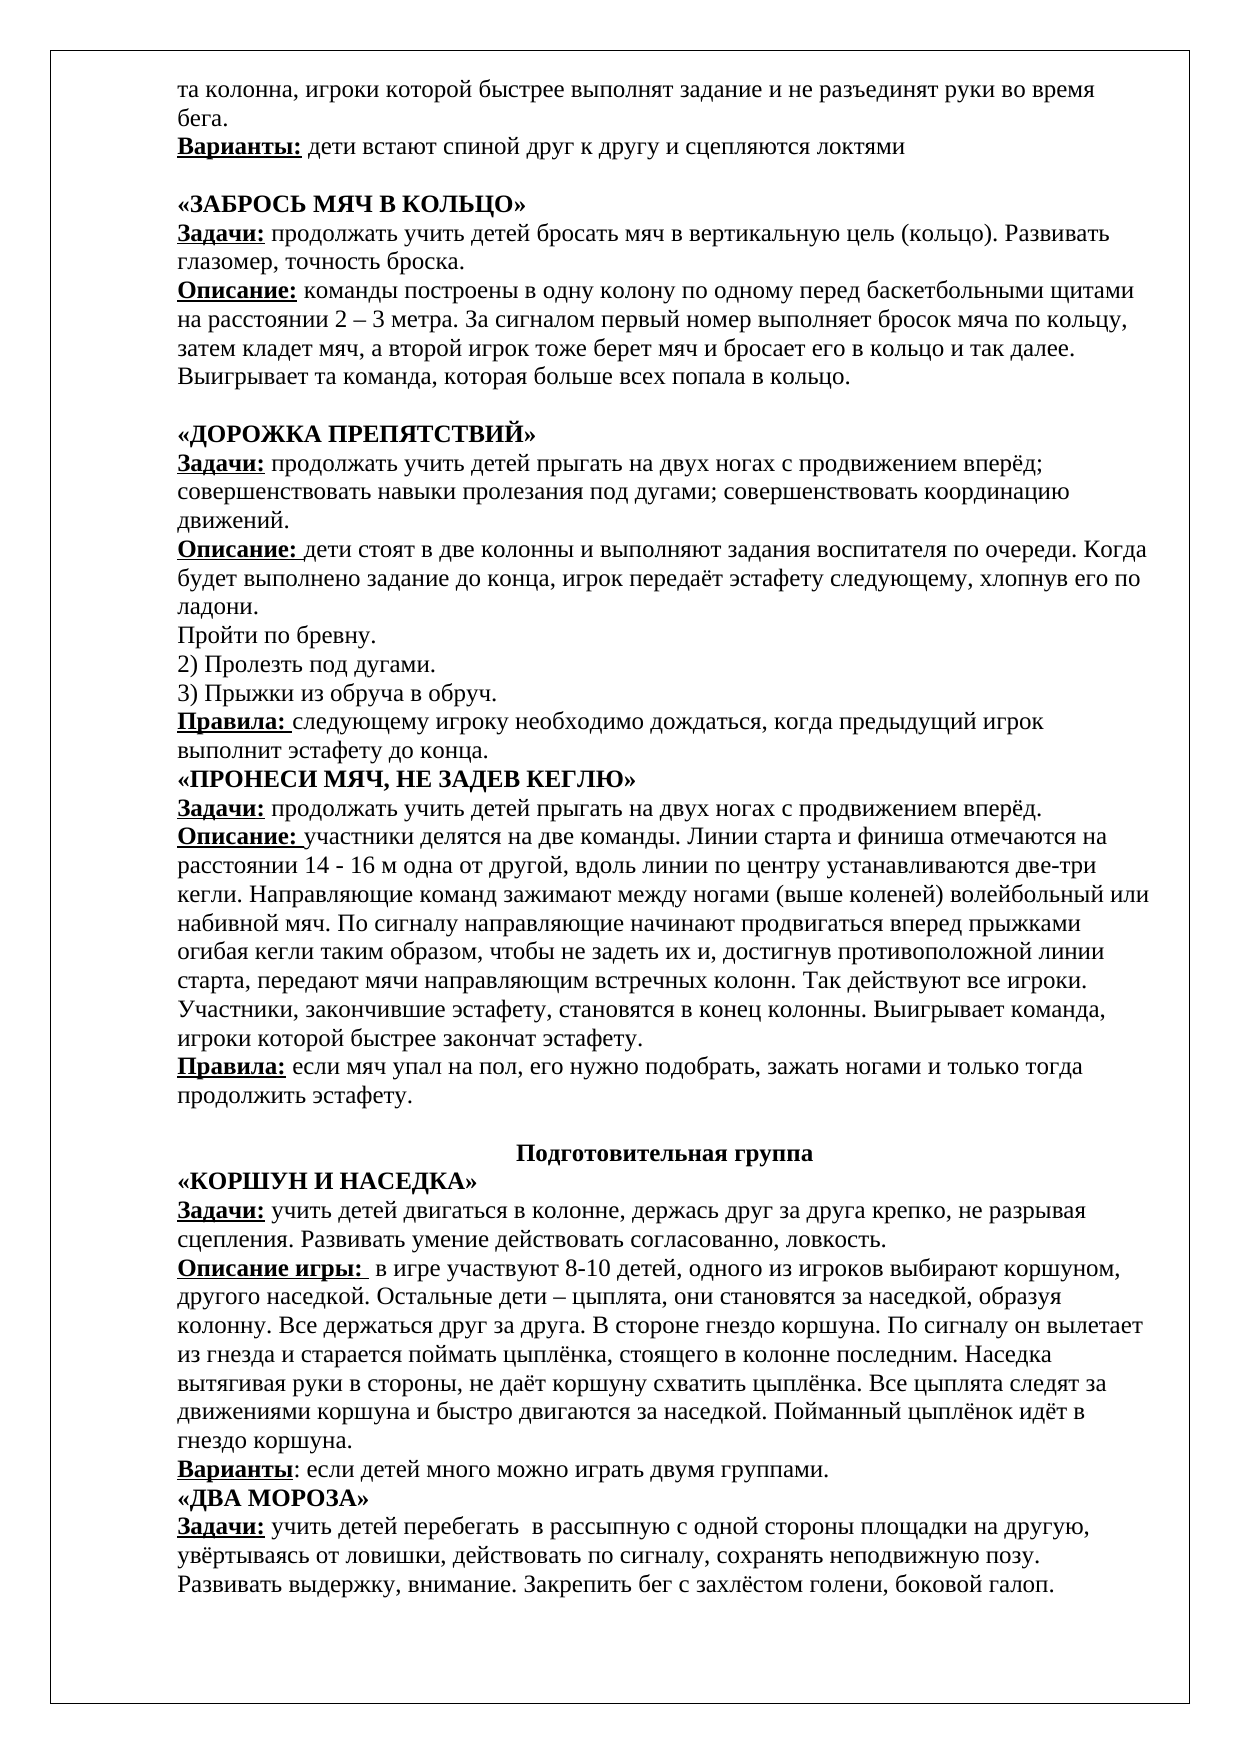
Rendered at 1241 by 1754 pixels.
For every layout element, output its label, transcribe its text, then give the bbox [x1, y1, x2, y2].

text Правила: следующему игроку необходимо дождаться, когда предыдущий игрок выполнит эстафету до конца. [177, 706, 1152, 764]
text Правила: если мяч упал на пол, его нужно подобрать, зажать ногами и только тогда продолжить эстафету. [177, 1051, 1152, 1109]
text Подготовительная группа [177, 1138, 1152, 1166]
text «ДВА МОРОЗА» [177, 1483, 1152, 1511]
text Задачи: продолжать учить детей прыгать на двух ногах с продвижением вперёд; совершенствовать навыки пролезания под дугами; совершенствовать координацию движений. [177, 448, 1152, 534]
text «ПРОНЕСИ МЯЧ, НЕ ЗАДЕВ КЕГЛЮ» [177, 764, 1152, 793]
text Задачи: учить детей двигаться в колонне, держась друг за друга крепко, не разрывая сцепления. Развивать умение действовать согласованно, ловкость. [177, 1195, 1152, 1253]
text Описание: дети стоят в две колонны и выполняют задания воспитателя по очереди. Когда будет выполнено задание до конца, игрок передаёт эстафету следующему, хлопнув его по ладони. [177, 534, 1152, 620]
text Варианты: если детей много можно играть двумя группами. [177, 1454, 1152, 1483]
text Описание: команды построены в одну колону по одному перед баскетбольными щитами на расстоянии 2 – 3 метра. За сигналом первый номер выполняет бросок мяча по кольцу, затем кладет мяч, а второй игрок тоже берет мяч и бросает его в кольцо и так далее. Выигрывает та команда, которая больше всех попала в кольцо. [177, 275, 1152, 390]
text «КОРШУН И НАСЕДКА» [177, 1166, 1152, 1195]
text Задачи: продолжать учить детей бросать мяч в вертикальную цель (кольцо). Развивать глазомер, точность броска. [177, 218, 1152, 275]
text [177, 74, 1152, 131]
text Описание: участники делятся на две команды. Линии старта и финиша отмечаются на расстоянии 14 - 16 м одна от другой, вдоль линии по центру устанавливаются две-три кегли. Направляющие команд зажимают между ногами (выше коленей) волейбольный или набивной мяч. По сигналу направляющие начинают продвигаться вперед прыжками огибая кегли таким образом, чтобы не задеть их и, достигнув противоположной линии старта, передают мячи направляющим встречных колонн. Так действуют все игроки. Участники, закончившие эстафету, становятся в конец колонны. Выигрывает команда, игроки которой быстрее закончат эстафету. [177, 821, 1152, 1051]
text Задачи: продолжать учить детей прыгать на двух ногах с продвижением вперёд. [177, 793, 1152, 821]
text «ЗАБРОСЬ МЯЧ В КОЛЬЦО» [177, 160, 1152, 218]
text Варианты: дети встают спиной друг к другу и сцепляются локтями [177, 131, 1152, 160]
text «ДОРОЖКА ПРЕПЯТСТВИЙ» [177, 419, 1152, 448]
text Задачи: учить детей перебегать в рассыпную с одной стороны площадки на другую, увёртываясь от ловишки, действовать по сигналу, сохранять неподвижную позу. Развивать выдержку, внимание. Закрепить бег с захлёстом голени, боковой галоп. [177, 1511, 1152, 1598]
text Пройти по бревну. 2) Пролезть под дугами. 3) Прыжки из обруча в обруч. [177, 620, 1152, 706]
text Описание игры: в игре участвуют 8-10 детей, одного из игроков выбирают коршуном, другого наседкой. Остальные дети – цыплята, они становятся за наседкой, образуя колонну. Все держаться друг за друга. В стороне гнездо коршуна. По сигналу он вылетает из гнезда и старается поймать цыплёнка, стоящего в колонне последним. Наседка вытягивая руки в стороны, не даёт коршуну схватить цыплёнка. Все цыплята следят за движениями коршуна и быстро двигаются за наседкой. Пойманный цыплёнок идёт в гнездо коршуна. [177, 1253, 1152, 1454]
